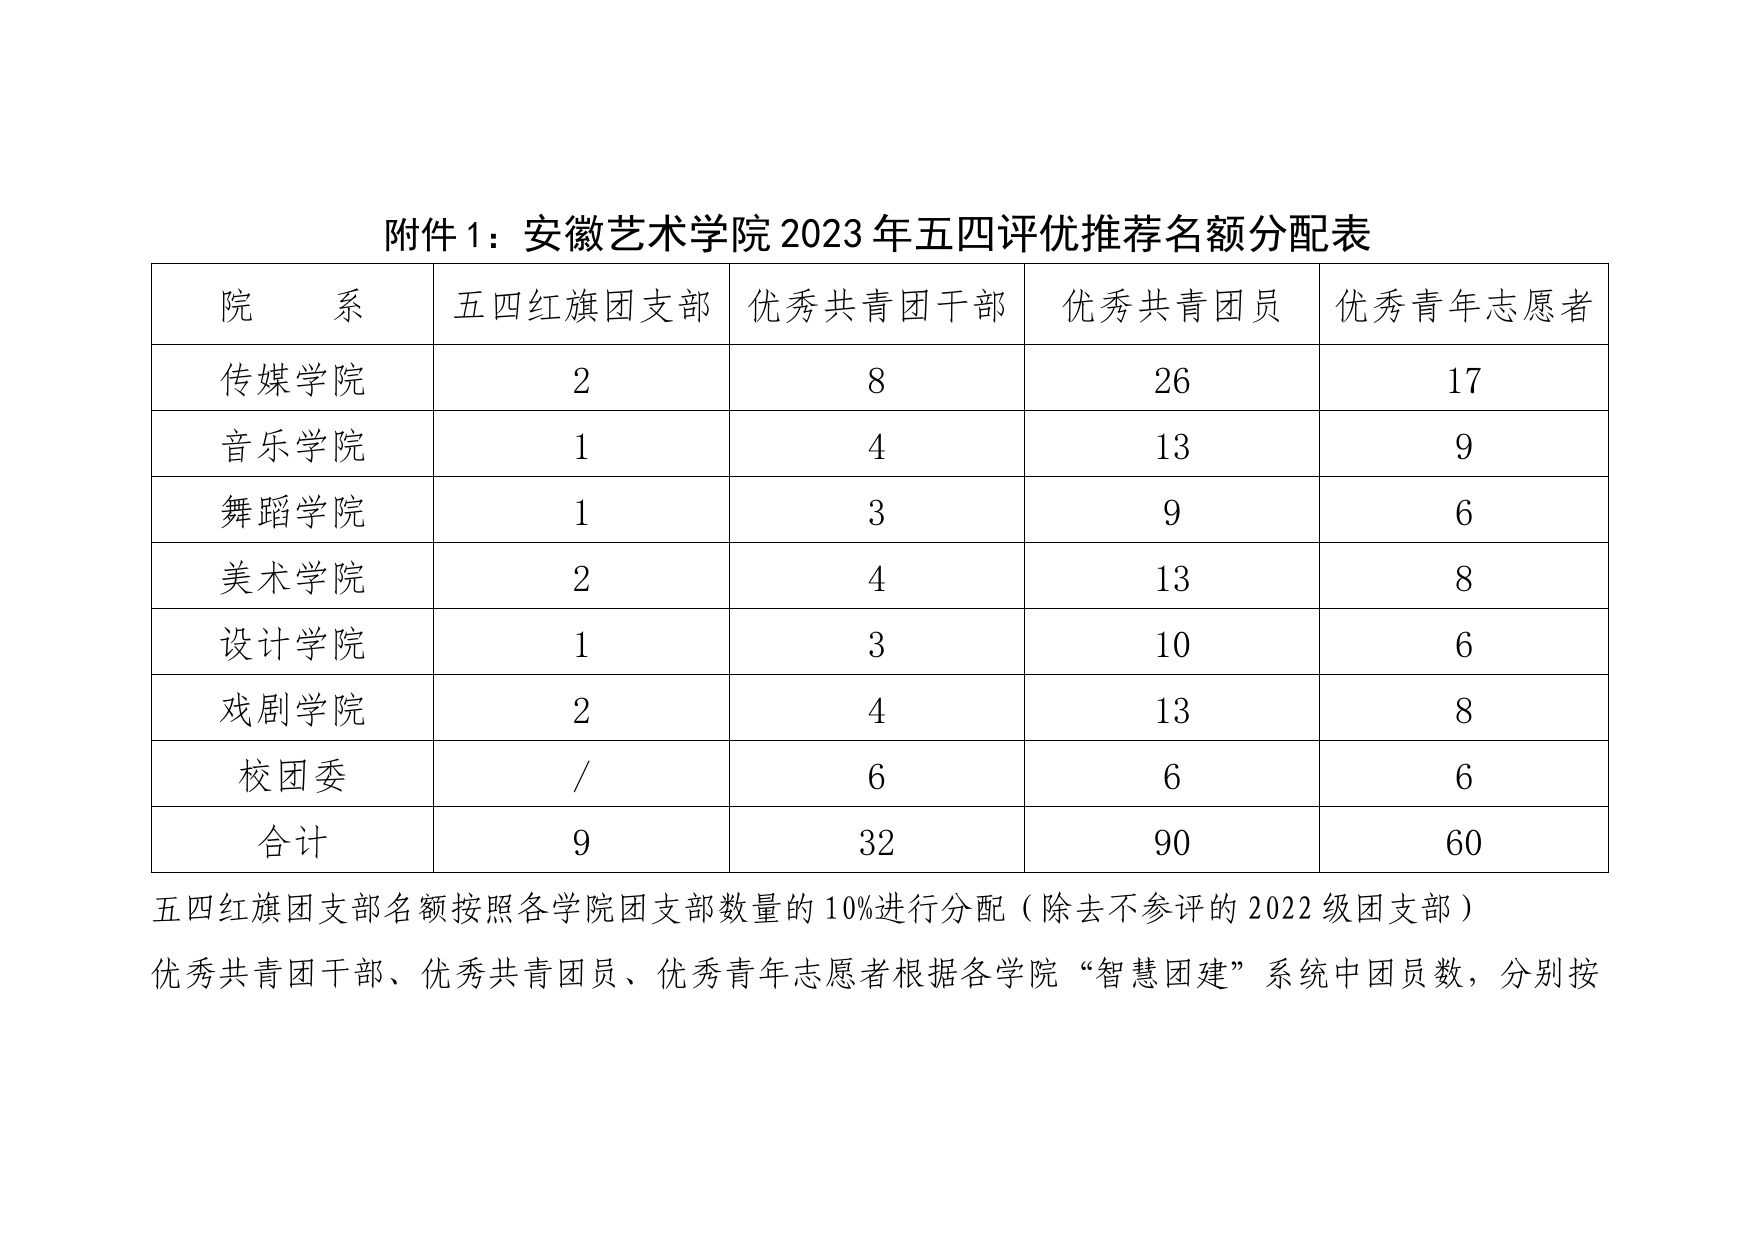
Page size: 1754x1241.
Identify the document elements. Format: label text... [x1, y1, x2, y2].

table_cell 6 [1025, 741, 1319, 806]
table_cell 9 [434, 807, 729, 872]
table_cell 90 [1025, 807, 1319, 872]
table_cell 设计学院 [152, 609, 433, 674]
table_cell 2 [434, 543, 729, 608]
table_cell 戏剧学院 [152, 675, 433, 740]
table_header 院 系 [152, 264, 433, 344]
table_cell 2 [434, 675, 729, 740]
table_header 优秀共青团员 [1025, 264, 1319, 344]
table_cell 13 [1025, 675, 1319, 740]
table_cell 2 [434, 345, 729, 410]
table_cell 9 [1025, 477, 1319, 542]
table_cell 26 [1025, 345, 1319, 410]
table_cell 32 [730, 807, 1024, 872]
table_cell 13 [1025, 411, 1319, 476]
table_cell 舞蹈学院 [152, 477, 433, 542]
table_header 优秀青年志愿者 [1320, 264, 1608, 344]
table_cell 4 [730, 675, 1024, 740]
table_cell 13 [1025, 543, 1319, 608]
table_header 五四红旗团支部 [434, 264, 729, 344]
table_cell 美术学院 [152, 543, 433, 608]
table_cell 1 [434, 477, 729, 542]
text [150, 938, 1604, 1003]
table_cell 10 [1025, 609, 1319, 674]
table_cell 8 [730, 345, 1024, 410]
table_cell 6 [1320, 741, 1608, 806]
table_cell 6 [1320, 477, 1608, 542]
table_cell 8 [1320, 675, 1608, 740]
table_cell 3 [730, 609, 1024, 674]
table_cell 4 [730, 411, 1024, 476]
text 五四红旗团支部名额按照各学院团支部数量的10%进行分配（除去不参评的2022级团支部） [150, 873, 1604, 938]
table_cell 合计 [152, 807, 433, 872]
table_cell 1 [434, 411, 729, 476]
table_cell 6 [730, 741, 1024, 806]
text 附件1：安徽艺术学院2023年五四评优推荐名额分配表 [150, 198, 1604, 263]
table_cell / [434, 741, 729, 806]
table_cell 8 [1320, 543, 1608, 608]
table_cell 6 [1320, 609, 1608, 674]
table_cell 4 [730, 543, 1024, 608]
table_cell 60 [1320, 807, 1608, 872]
table_cell 传媒学院 [152, 345, 433, 410]
table_cell 17 [1320, 345, 1608, 410]
table_cell 校团委 [152, 741, 433, 806]
table_cell 音乐学院 [152, 411, 433, 476]
table_cell 3 [730, 477, 1024, 542]
table_cell 9 [1320, 411, 1608, 476]
table_header 优秀共青团干部 [730, 264, 1024, 344]
table_cell 1 [434, 609, 729, 674]
